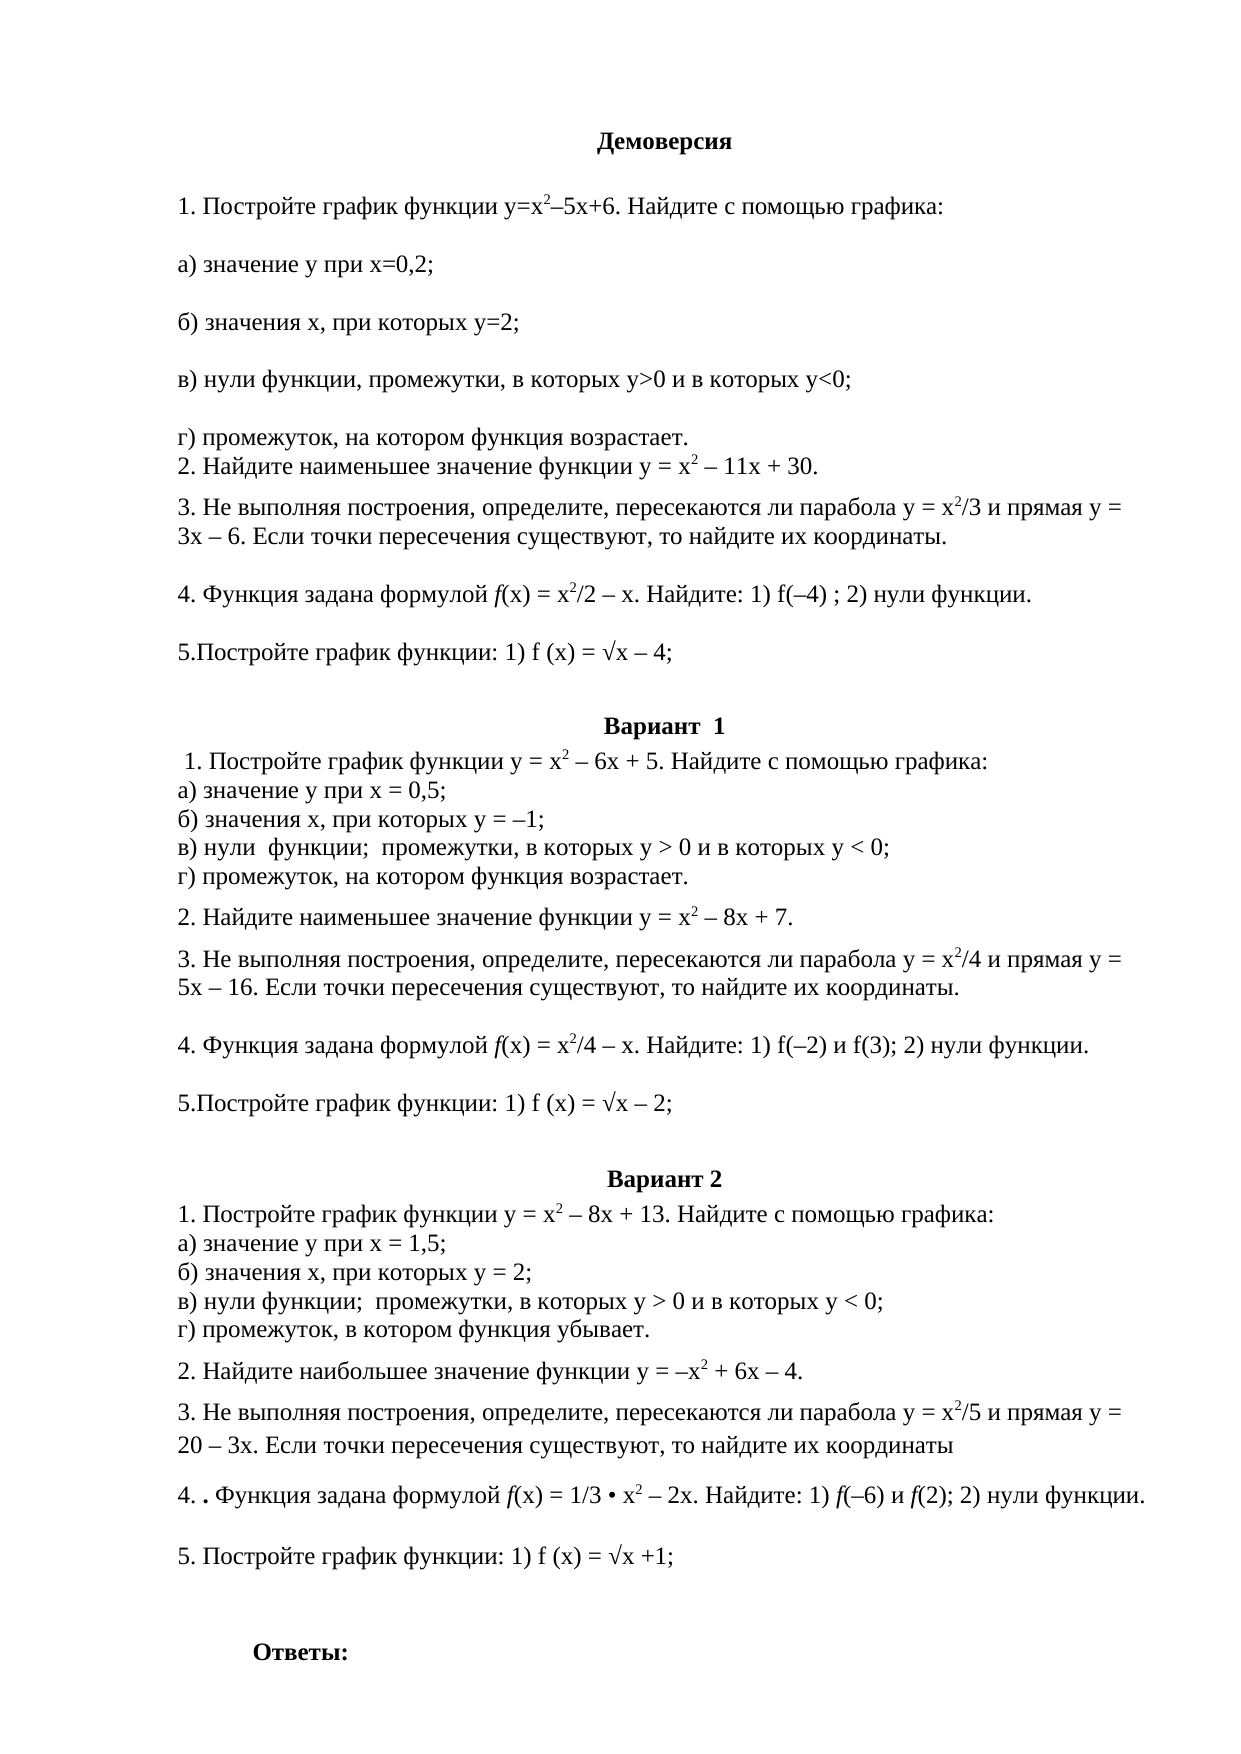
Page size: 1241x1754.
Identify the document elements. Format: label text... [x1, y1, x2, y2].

text 2. Найдите наименьшее значение функции у = х2 – 11х + 30. [177, 451, 1152, 480]
text Вариант 2 [216, 1164, 1113, 1193]
text Демоверсия [177, 126, 1152, 155]
text 5. Постройте график функции: 1) f (x) = √x +1; [177, 1541, 1152, 1569]
text 1. Постройте график функции у=х2–5х+6. Найдите с помощью графика: [177, 191, 1152, 219]
text 4. Функция задана формулой f(х) = х2/2 – х. Найдите: 1) f(–4) ; 2) нули функции. [177, 579, 1152, 608]
text 3. Не выполняя построения, определите, пересекаются ли парабола у = х2/3 и прямая у = 3х – 6. Если точки пересечения существуют, то найдите их координаты. [177, 492, 1152, 550]
text 3. Не выполняя построения, определите, пересекаются ли парабола у = х2/5 и прямая у = 20 – 3х. Если точки пересечения существуют, то найдите их координаты [177, 1397, 1152, 1459]
text 2. Найдите наименьшее значение функции у = х2 – 8х + 7. [177, 902, 1152, 931]
text 5.Постройте график функции: 1) f (х) = √x – 4; [177, 637, 1152, 666]
text 3. Не выполняя построения, определите, пересекаются ли парабола у = х2/4 и прямая у = 5х – 16. Если точки пересечения существуют, то найдите их координаты. [177, 944, 1152, 1001]
text а) значение y при x=0,2; [177, 249, 1152, 277]
text 1. Постройте график функции у = х2 – 6х + 5. Найдите с помощью графика: а) значение у при х = 0,5; б) значения х, при которых у = –1; в) нули функции; промежутки, в которых у > 0 и в которых у < 0; г) промежуток, на котором функция возрастает. [177, 746, 1152, 890]
text г) промежуток, на котором функция возрастает. [177, 422, 1152, 451]
text в) нули функции, промежутки, в которых y>0 и в которых y<0; [177, 364, 1152, 393]
text 5.Постройте график функции: 1) f (х) = √x – 2; [177, 1088, 1152, 1117]
text 4. . Функция задана формулой f(x) = 1/3 • x2 – 2x. Найдите: 1) f(–6) и f(2); 2) нули функции. [177, 1481, 1152, 1536]
text 1. Постройте график функции у = х2 – 8х + 13. Найдите с помощью графика: а) значение у при х = 1,5; б) значения х, при которых у = 2; в) нули функции; промежутки, в которых у > 0 и в которых у < 0; г) промежуток, в котором функция убывает. [177, 1199, 1152, 1343]
text 4. Функция задана формулой f(х) = х2/4 – х. Найдите: 1) f(–2) и f(3); 2) нули функции. [177, 1030, 1152, 1059]
text 2. Найдите наибольшее значение функции у = –х2 + 6х – 4. [177, 1356, 1152, 1384]
text Вариант 1 [216, 711, 1113, 740]
text б) значения x, при которых y=2; [177, 307, 1152, 335]
text Ответы: [252, 1637, 1152, 1666]
